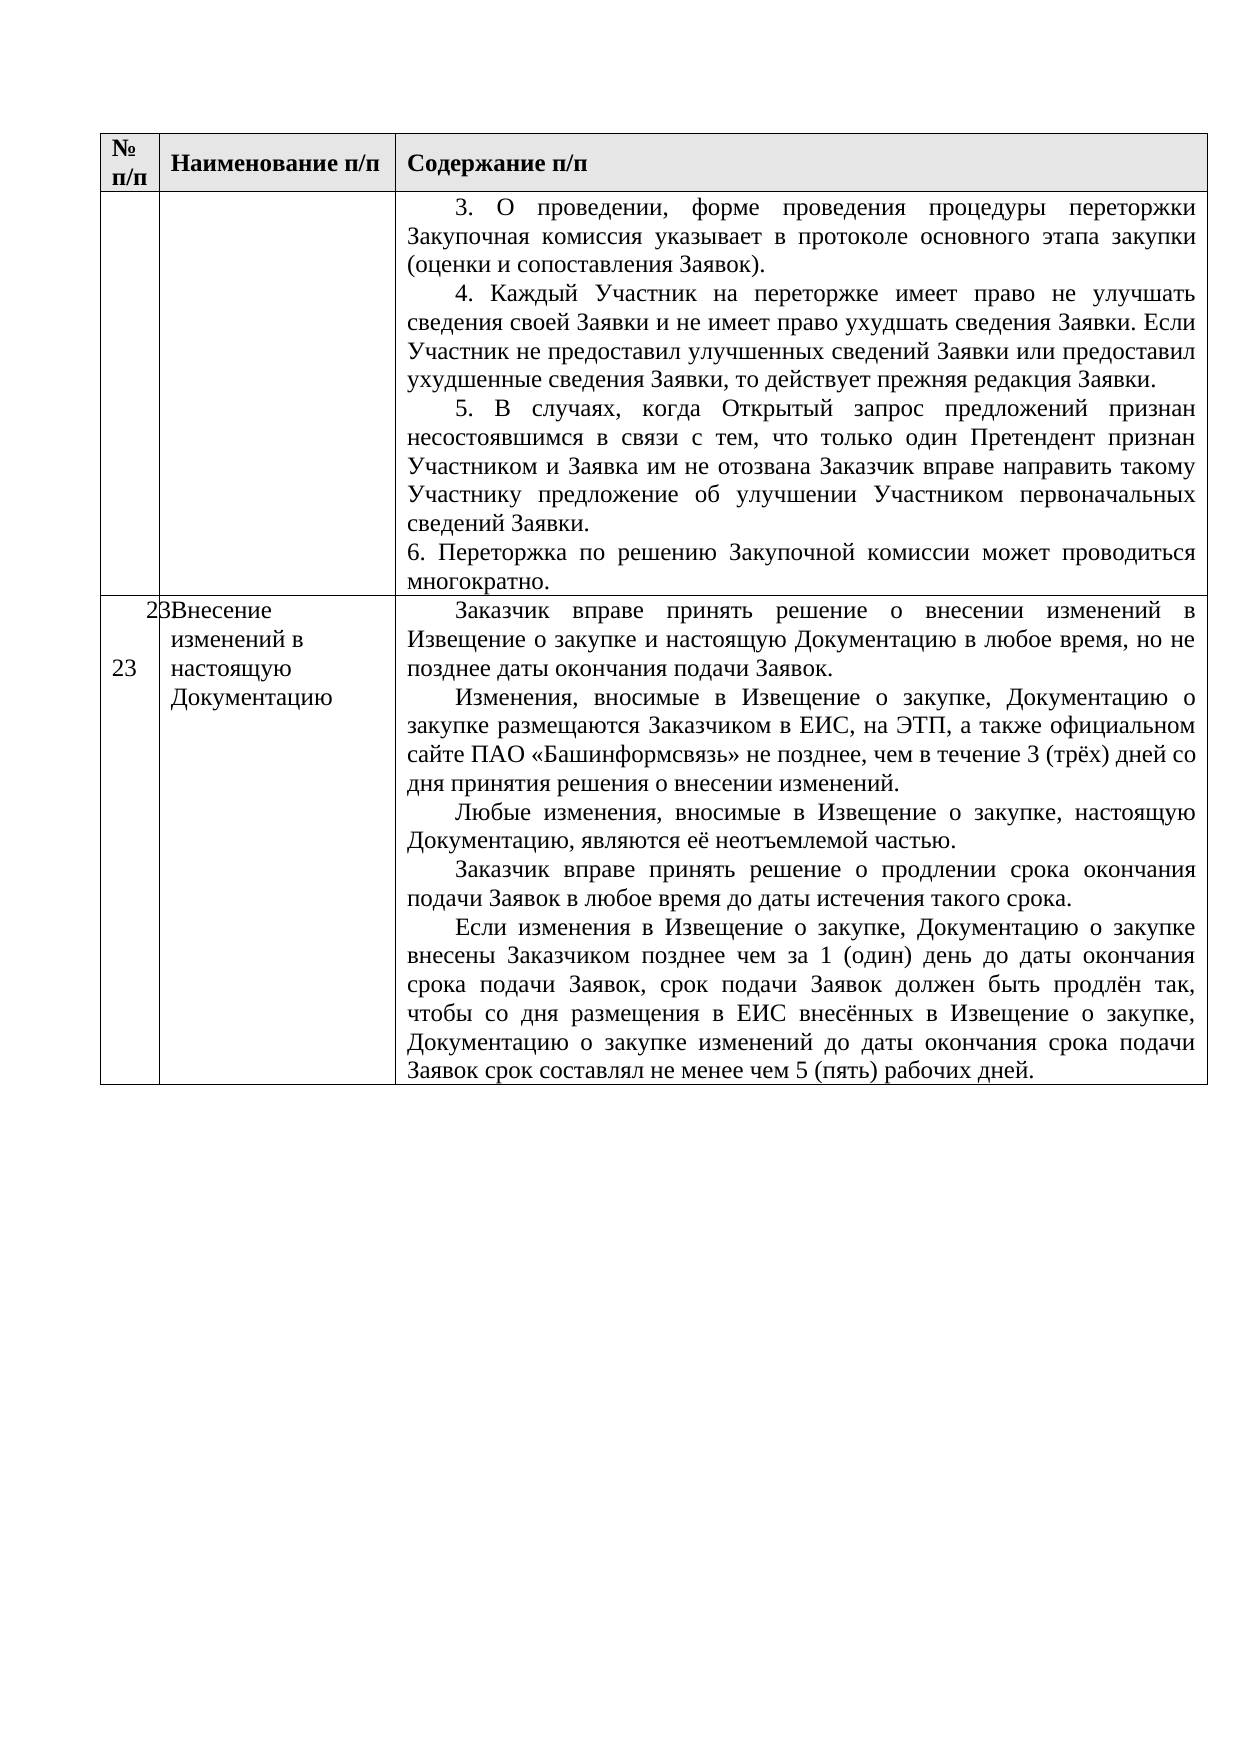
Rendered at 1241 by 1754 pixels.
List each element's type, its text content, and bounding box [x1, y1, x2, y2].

table_cell Заказчик вправе принять решение о внесении изменений в Извещение о закупке и настоящую Документацию в любое время, но не позднее даты окончания подачи Заявок. Изменения, вносимые в Извещение о закупке, Документацию о закупке размещаются Заказчиком в ЕИС, на ЭТП, а также официальном сайте ПАО «Башинформсвязь» не позднее, чем в течение 3 (трёх) дней со дня принятия решения о внесении изменений. Любые изменения, вносимые в Извещение о закупке, настоящую Документацию, являются её неотъемлемой частью. Заказчик вправе принять решение о продлении срока окончания подачи Заявок в любое время до даты истечения такого срока. Если изменения в Извещение о закупке, Документацию о закупке внесены Заказчиком позднее чем за 1 (один) день до даты окончания срока подачи Заявок, срок подачи Заявок должен быть продлён так, чтобы со дня размещения в ЕИС внесённых в Извещение о закупке, Документацию о закупке изменений до даты окончания срока подачи Заявок срок составлял не менее чем 5 (пять) рабочих дней. [396, 596, 1207, 1084]
table_cell 22 [101, 192, 159, 594]
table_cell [160, 192, 395, 594]
table_header Наименование п/п [160, 134, 395, 191]
table_header № п/п [101, 134, 159, 191]
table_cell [396, 192, 1207, 594]
table_cell Внесение изменений в настоящую Документацию [160, 596, 395, 1084]
table_cell 23 [101, 596, 159, 1084]
table_header Содержание п/п [396, 134, 1207, 191]
